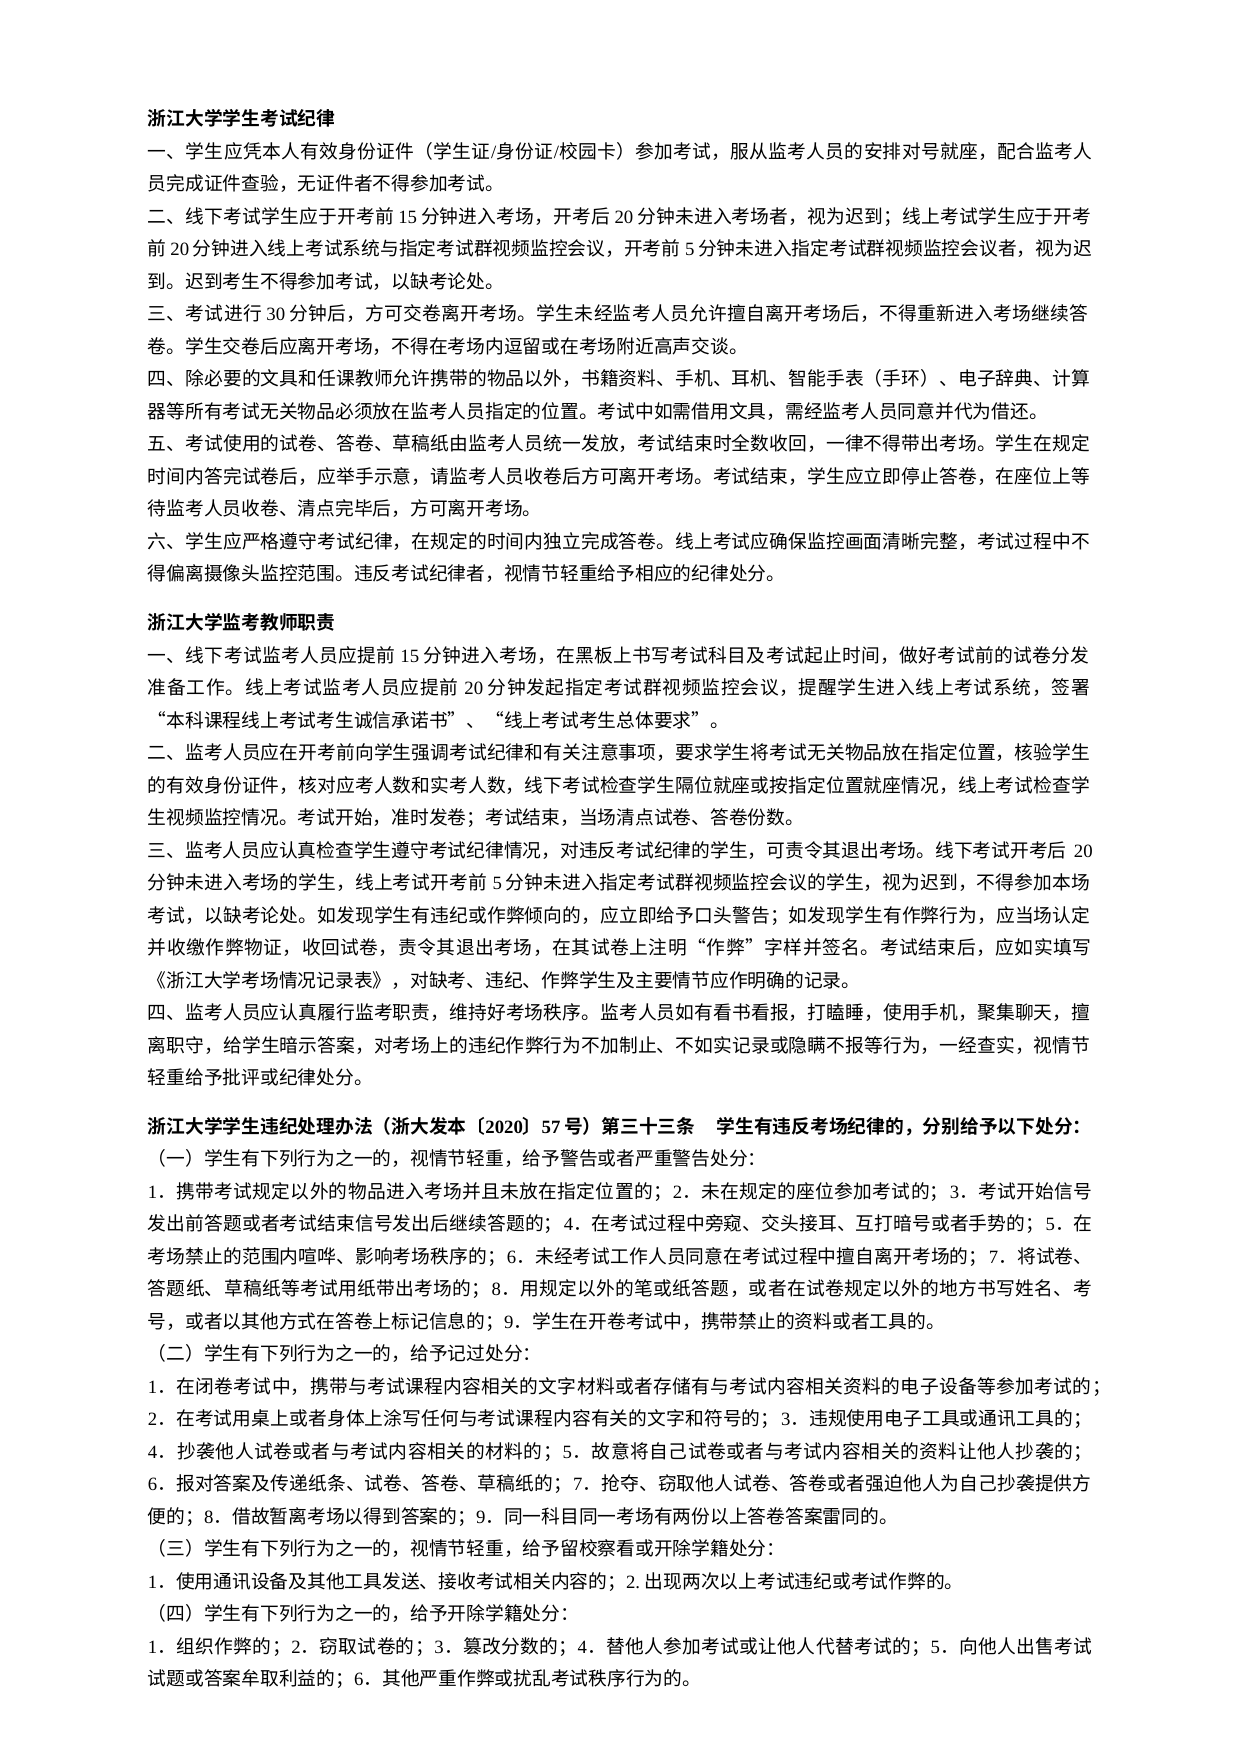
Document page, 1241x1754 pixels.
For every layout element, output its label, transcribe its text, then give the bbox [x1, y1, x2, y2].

text 三、考试进行30分钟后，方可交卷离开考场。学生未经监考人员允许擅自离开考场后，不得重新进入考场继续答卷。学生交卷后应离开考场，不得在考场内逗留或在考场附近高声交谈。 [148, 296, 1092, 361]
text （四）学生有下列行为之一的，给予开除学籍处分： [148, 1596, 1092, 1629]
text 1．使用通讯设备及其他工具发送、接收考试相关内容的；2. 出现两次以上考试违纪或考试作弊的。 [148, 1564, 1092, 1596]
text 浙江大学学生考试纪律 [148, 101, 1092, 134]
text 一、线下考试监考人员应提前15分钟进入考场，在黑板上书写考试科目及考试起止时间，做好考试前的试卷分发准备工作。线上考试监考人员应提前20分钟发起指定考试群视频监控会议，提醒学生进入线上考试系统，签署“本科课程线上考试考生诚信承诺书”、“线上考试考生总体要求”。 [148, 638, 1092, 735]
text 浙江大学学生违纪处理办法（浙大发本〔2020〕57号）第三十三条 学生有违反考场纪律的，分别给予以下处分： [148, 1109, 1092, 1141]
text 二、监考人员应在开考前向学生强调考试纪律和有关注意事项，要求学生将考试无关物品放在指定位置，核验学生的有效身份证件，核对应考人数和实考人数，线下考试检查学生隔位就座或按指定位置就座情况，线上考试检查学生视频监控情况。考试开始，准时发卷；考试结束，当场清点试卷、答卷份数。 [148, 735, 1092, 833]
text 1．组织作弊的；2．窃取试卷的；3．篡改分数的；4．替他人参加考试或让他人代替考试的；5．向他人出售考试试题或答案牟取利益的；6．其他严重作弊或扰乱考试秩序行为的。 [148, 1629, 1092, 1694]
text 一、学生应凭本人有效身份证件（学生证/身份证/校园卡）参加考试，服从监考人员的安排对号就座，配合监考人员完成证件查验，无证件者不得参加考试。 [148, 134, 1092, 199]
text （三）学生有下列行为之一的，视情节轻重，给予留校察看或开除学籍处分： [148, 1531, 1092, 1564]
text 四、除必要的文具和任课教师允许携带的物品以外，书籍资料、手机、耳机、智能手表（手环）、电子辞典、计算器等所有考试无关物品必须放在监考人员指定的位置。考试中如需借用文具，需经监考人员同意并代为借还。 [148, 361, 1092, 426]
text （一）学生有下列行为之一的，视情节轻重，给予警告或者严重警告处分： [148, 1141, 1092, 1174]
text 二、线下考试学生应于开考前15分钟进入考场，开考后20分钟未进入考场者，视为迟到；线上考试学生应于开考前20分钟进入线上考试系统与指定考试群视频监控会议，开考前5分钟未进入指定考试群视频监控会议者，视为迟到。迟到考生不得参加考试，以缺考论处。 [148, 199, 1092, 296]
text 五、考试使用的试卷、答卷、草稿纸由监考人员统一发放，考试结束时全数收回，一律不得带出考场。学生在规定时间内答完试卷后，应举手示意，请监考人员收卷后方可离开考场。考试结束，学生应立即停止答卷，在座位上等待监考人员收卷、清点完毕后，方可离开考场。 [148, 426, 1092, 524]
text （二）学生有下列行为之一的，给予记过处分： [148, 1336, 1092, 1369]
text 六、学生应严格遵守考试纪律，在规定的时间内独立完成答卷。线上考试应确保监控画面清晰完整，考试过程中不得偏离摄像头监控范围。违反考试纪律者，视情节轻重给予相应的纪律处分。 [148, 524, 1092, 589]
text 1．携带考试规定以外的物品进入考场并且未放在指定位置的；2．未在规定的座位参加考试的；3．考试开始信号发出前答题或者考试结束信号发出后继续答题的；4．在考试过程中旁窥、交头接耳、互打暗号或者手势的；5．在考场禁止的范围内喧哗、影响考场秩序的；6．未经考试工作人员同意在考试过程中擅自离开考场的；7．将试卷、答题纸、草稿纸等考试用纸带出考场的；8．用规定以外的笔或纸答题，或者在试卷规定以外的地方书写姓名、考号，或者以其他方式在答卷上标记信息的；9．学生在开卷考试中，携带禁止的资料或者工具的。 [148, 1174, 1092, 1336]
text 四、监考人员应认真履行监考职责，维持好考场秩序。监考人员如有看书看报，打瞌睡，使用手机，聚集聊天，擅离职守，给学生暗示答案，对考场上的违纪作弊行为不加制止、不如实记录或隐瞒不报等行为，一经查实，视情节轻重给予批评或纪律处分。 [148, 995, 1092, 1093]
text 三、监考人员应认真检查学生遵守考试纪律情况，对违反考试纪律的学生，可责令其退出考场。线下考试开考后20分钟未进入考场的学生，线上考试开考前5分钟未进入指定考试群视频监控会议的学生，视为迟到，不得参加本场考试，以缺考论处。如发现学生有违纪或作弊倾向的，应立即给予口头警告；如发现学生有作弊行为，应当场认定并收缴作弊物证，收回试卷，责令其退出考场，在其试卷上注明“作弊”字样并签名。考试结束后，应如实填写《浙江大学考场情况记录表》，对缺考、违纪、作弊学生及主要情节应作明确的记录。 [148, 833, 1092, 995]
text 浙江大学监考教师职责 [148, 605, 1092, 638]
text 1．在闭卷考试中，携带与考试课程内容相关的文字材料或者存储有与考试内容相关资料的电子设备等参加考试的；2．在考试用桌上或者身体上涂写任何与考试课程内容有关的文字和符号的；3．违规使用电子工具或通讯工具的；4．抄袭他人试卷或者与考试内容相关的材料的；5．故意将自己试卷或者与考试内容相关的资料让他人抄袭的；6．报对答案及传递纸条、试卷、答卷、草稿纸的；7．抢夺、窃取他人试卷、答卷或者强迫他人为自己抄袭提供方便的；8．借故暂离考场以得到答案的；9．同一科目同一考场有两份以上答卷答案雷同的。 [148, 1369, 1092, 1531]
